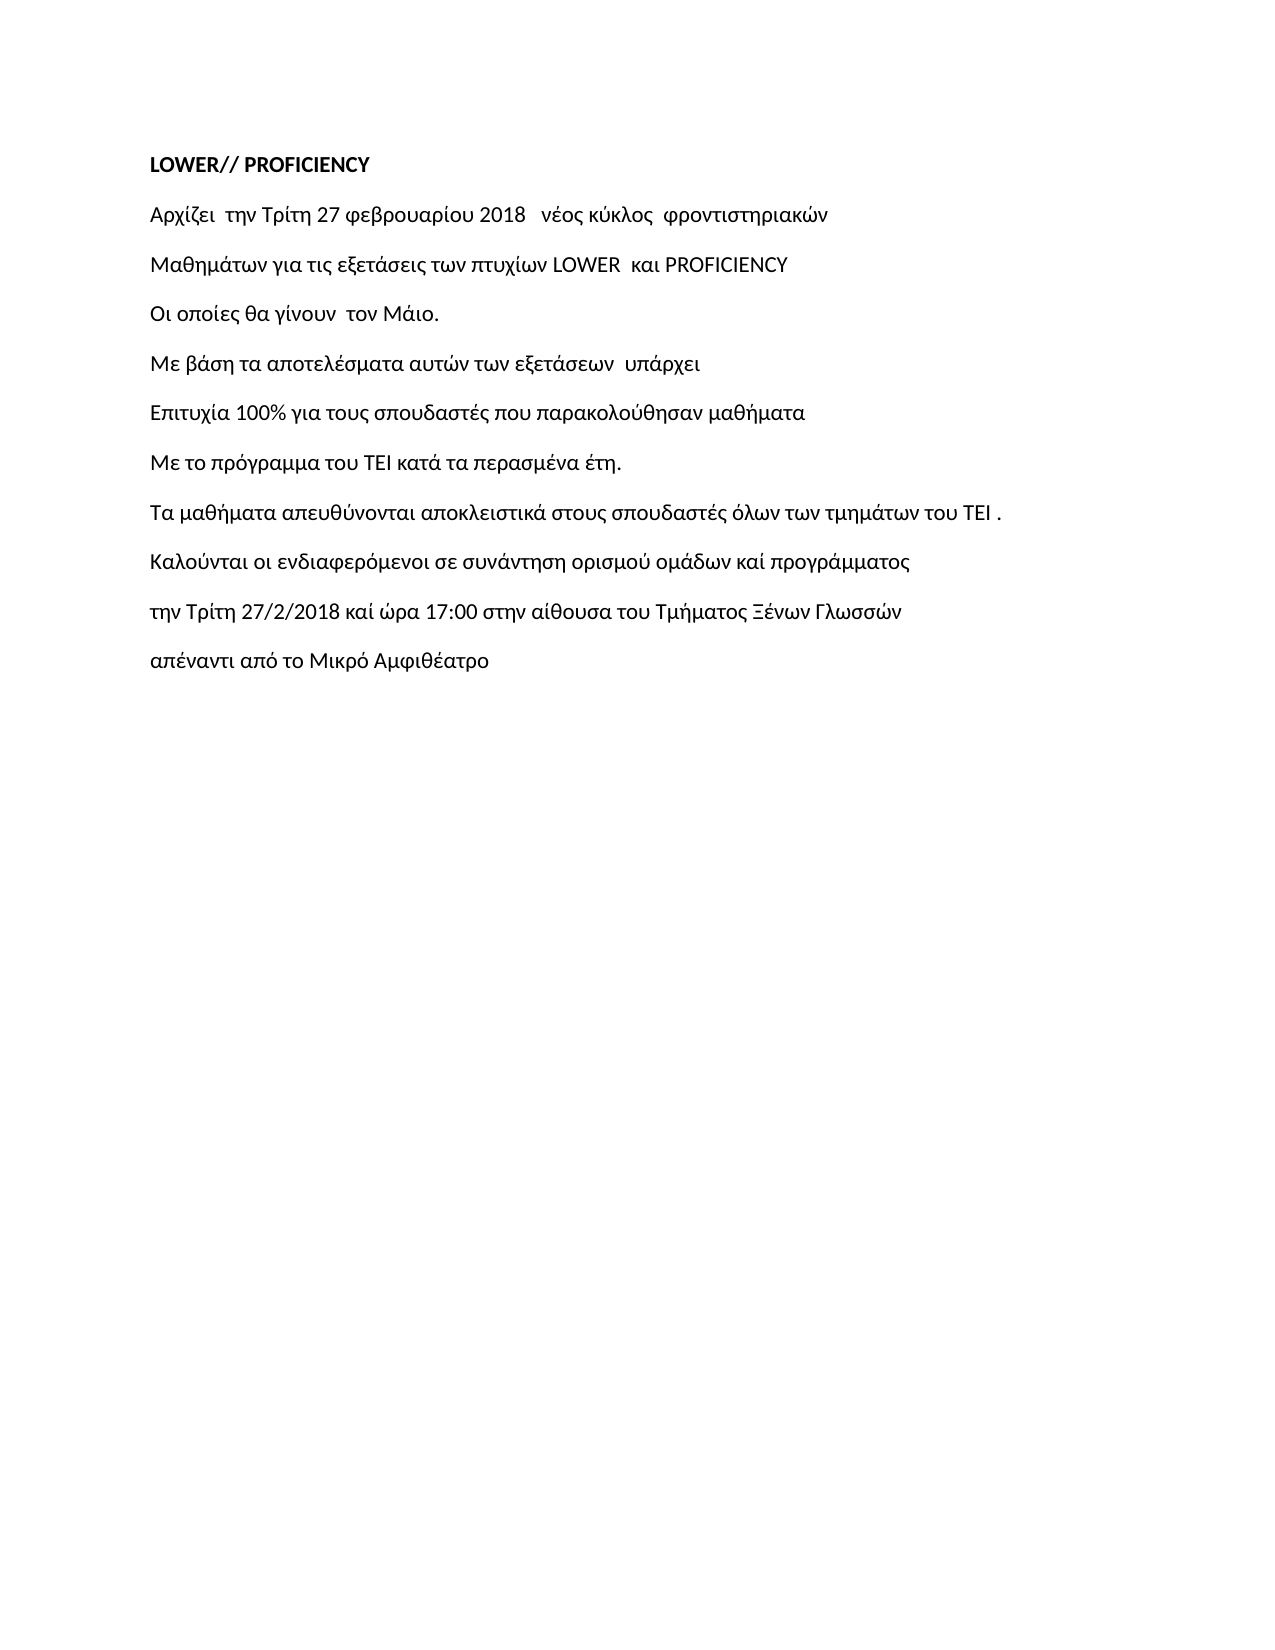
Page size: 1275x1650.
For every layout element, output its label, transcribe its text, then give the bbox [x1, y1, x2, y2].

text Με βάση τα αποτελέσματα αυτών των εξετάσεων υπάρχει [150, 348, 1125, 377]
text LOWER// PROFICIENCY [150, 150, 1125, 179]
text Οι οποίες θα γίνουν τον Μάιο. [150, 299, 1125, 327]
text Μαθημάτων για τις εξετάσεις των πτυχίων LOWER και PROFICIENCY [150, 249, 1125, 278]
text Καλούνται οι ενδιαφερόμενοι σε συνάντηση ορισμού ομάδων καί προγράμματος [150, 547, 1125, 575]
text απέναντι από το Μικρό Αμφιθέατρο [150, 646, 1125, 674]
text Με το πρόγραμμα του ΤΕΙ κατά τα περασμένα έτη. [150, 447, 1125, 476]
text Επιτυχία 100% για τους σπουδαστές που παρακολούθησαν μαθήματα [150, 398, 1125, 427]
text Τα μαθήματα απευθύνονται αποκλειστικά στους σπουδαστές όλων των τμημάτων του ΤΕΙ . [150, 497, 1125, 526]
text Αρχίζει την Τρίτη 27 φεβρουαρίου 2018 νέος κύκλος φροντιστηριακών [150, 199, 1125, 228]
text την Τρίτη 27/2/2018 καί ώρα 17:00 στην αίθουσα του Τμήματος Ξένων Γλωσσών [150, 596, 1125, 625]
